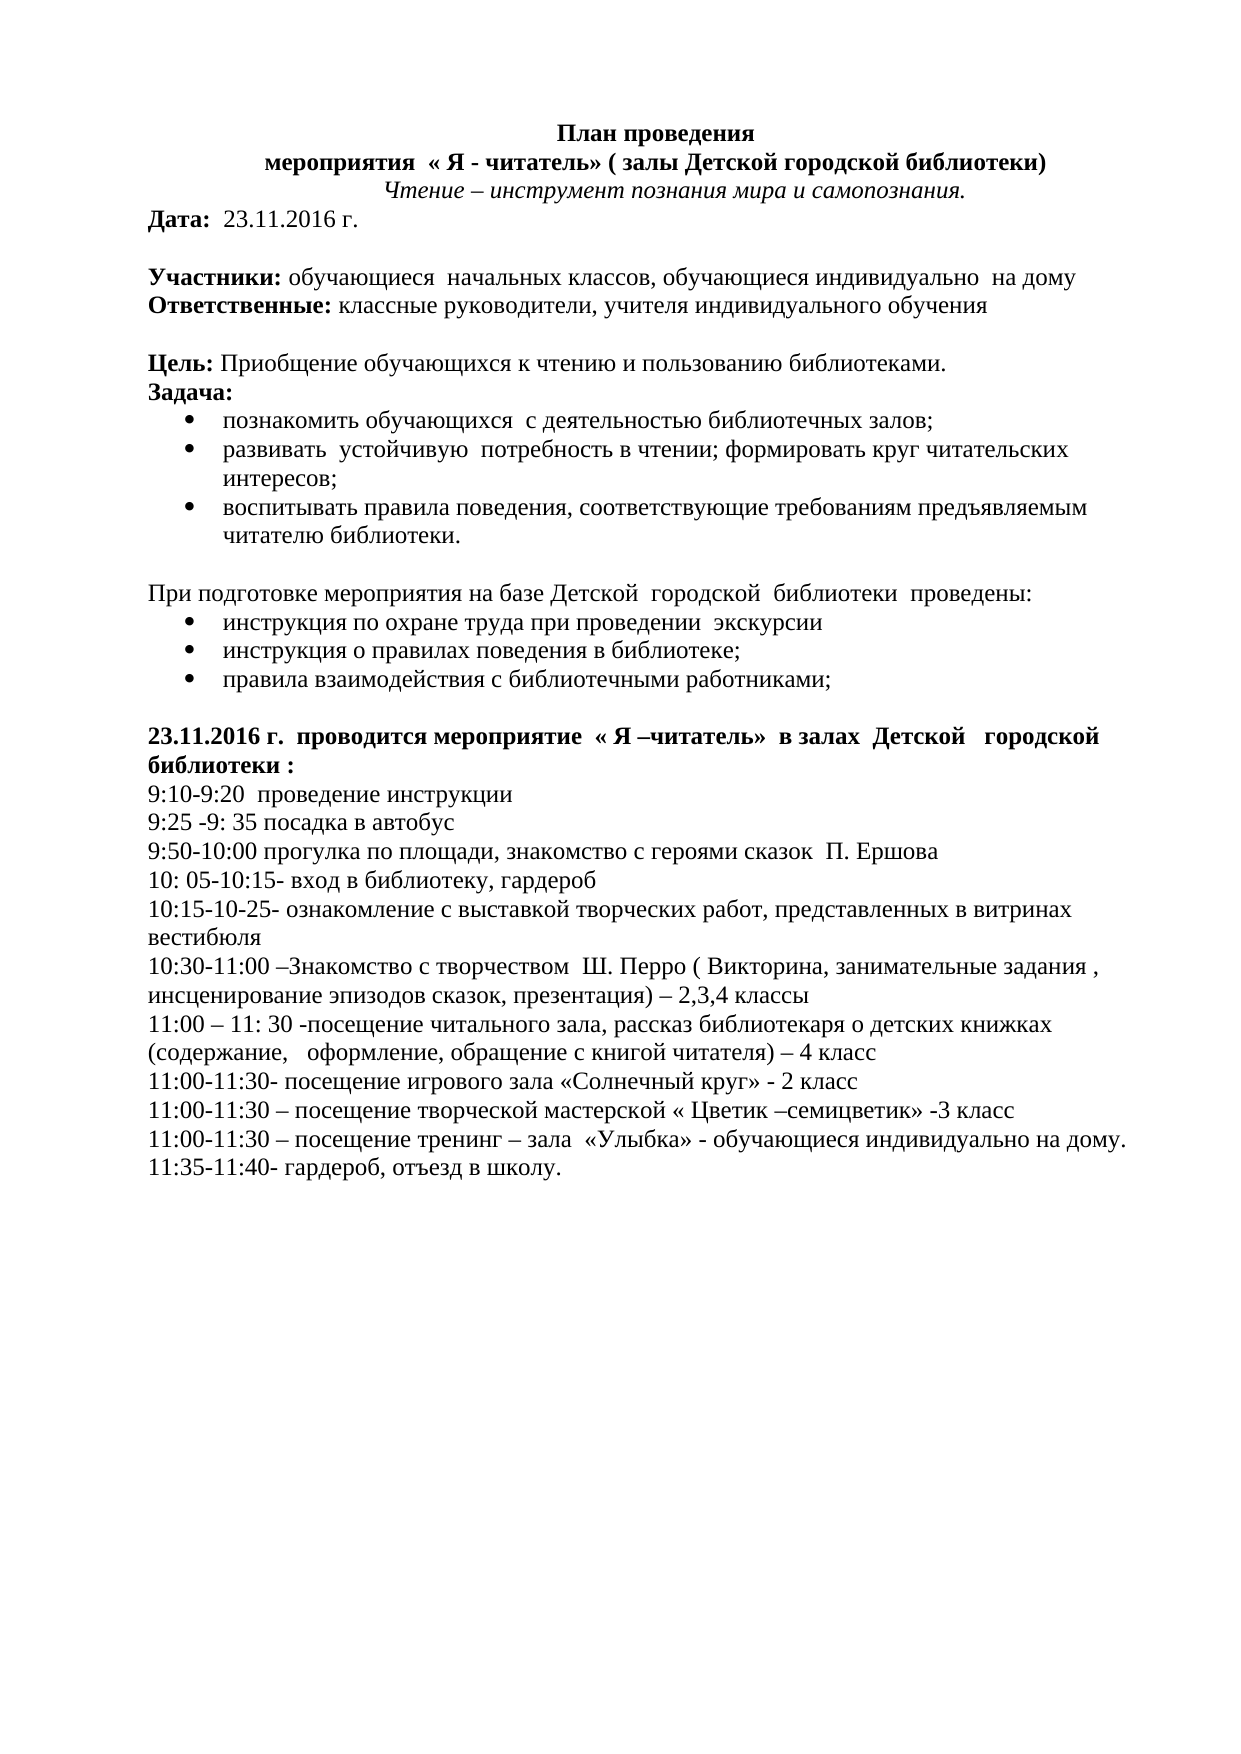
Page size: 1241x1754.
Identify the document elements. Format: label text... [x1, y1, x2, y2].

list инструкция по охране труда при проведении экскурсии [185, 607, 1163, 636]
text 11:35-11:40- гардероб, отъезд в школу. [148, 1152, 1163, 1181]
text 9:25 -9: 35 посадка в автобус [148, 807, 1163, 836]
text мероприятия « Я - читатель» ( залы Детской городской библиотеки) [148, 147, 1163, 176]
text 10:30-11:00 –Знакомство с творчеством Ш. Перро ( Викторина, занимательные задания , инсценирование эпизодов сказок, презентация) – 2,3,4 классы [148, 951, 1163, 1009]
text Чтение – инструмент познания мира и самопознания. [185, 176, 1163, 204]
list инструкция о правилах поведения в библиотеке; [185, 636, 1163, 664]
text 9:50-10:00 прогулка по площади, знакомство с героями сказок П. Ершова [148, 836, 1163, 865]
list развивать устойчивую потребность в чтении; формировать круг читательских интересов; [185, 434, 1163, 492]
text Участники: обучающиеся начальных классов, обучающиеся индивидуально на дому [148, 262, 1163, 291]
text 11:00 – 11: 30 -посещение читального зала, рассказ библиотекаря о детских книжках (содержание, оформление, обращение с книгой читателя) – 4 класс [148, 1009, 1163, 1066]
text Цель: Приобщение обучающихся к чтению и пользованию библиотеками. [148, 348, 1163, 377]
text 11:00-11:30 – посещение творческой мастерской « Цветик –семицветик» -3 класс [148, 1095, 1163, 1124]
text При подготовке мероприятия на базе Детской городской библиотеки проведены: [148, 578, 1163, 607]
text 10: 05-10:15- вход в библиотеку, гардероб [148, 865, 1163, 894]
list воспитывать правила поведения, соответствующие требованиям предъявляемым читателю библиотеки. [185, 492, 1163, 549]
text Задача: [148, 377, 1163, 406]
text 23.11.2016 г. проводится мероприятие « Я –читатель» в залах Детской городской библиотеки : [148, 721, 1163, 779]
text 9:10-9:20 проведение инструкции [148, 779, 1163, 807]
text План проведения [148, 118, 1163, 147]
text 11:00-11:30 – посещение тренинг – зала «Улыбка» - обучающиеся индивидуально на дому. [148, 1124, 1163, 1152]
text Дата: 23.11.2016 г. [148, 204, 1163, 233]
list правила взаимодействия с библиотечными работниками; [185, 664, 1163, 693]
list познакомить обучающихся с деятельностью библиотечных залов; [185, 406, 1163, 434]
text 10:15-10-25- ознакомление с выставкой творческих работ, представленных в витринах вестибюля [148, 894, 1163, 951]
text Ответственные: классные руководители, учителя индивидуального обучения [148, 291, 1163, 319]
text 11:00-11:30- посещение игрового зала «Солнечный круг» - 2 класс [148, 1066, 1163, 1095]
